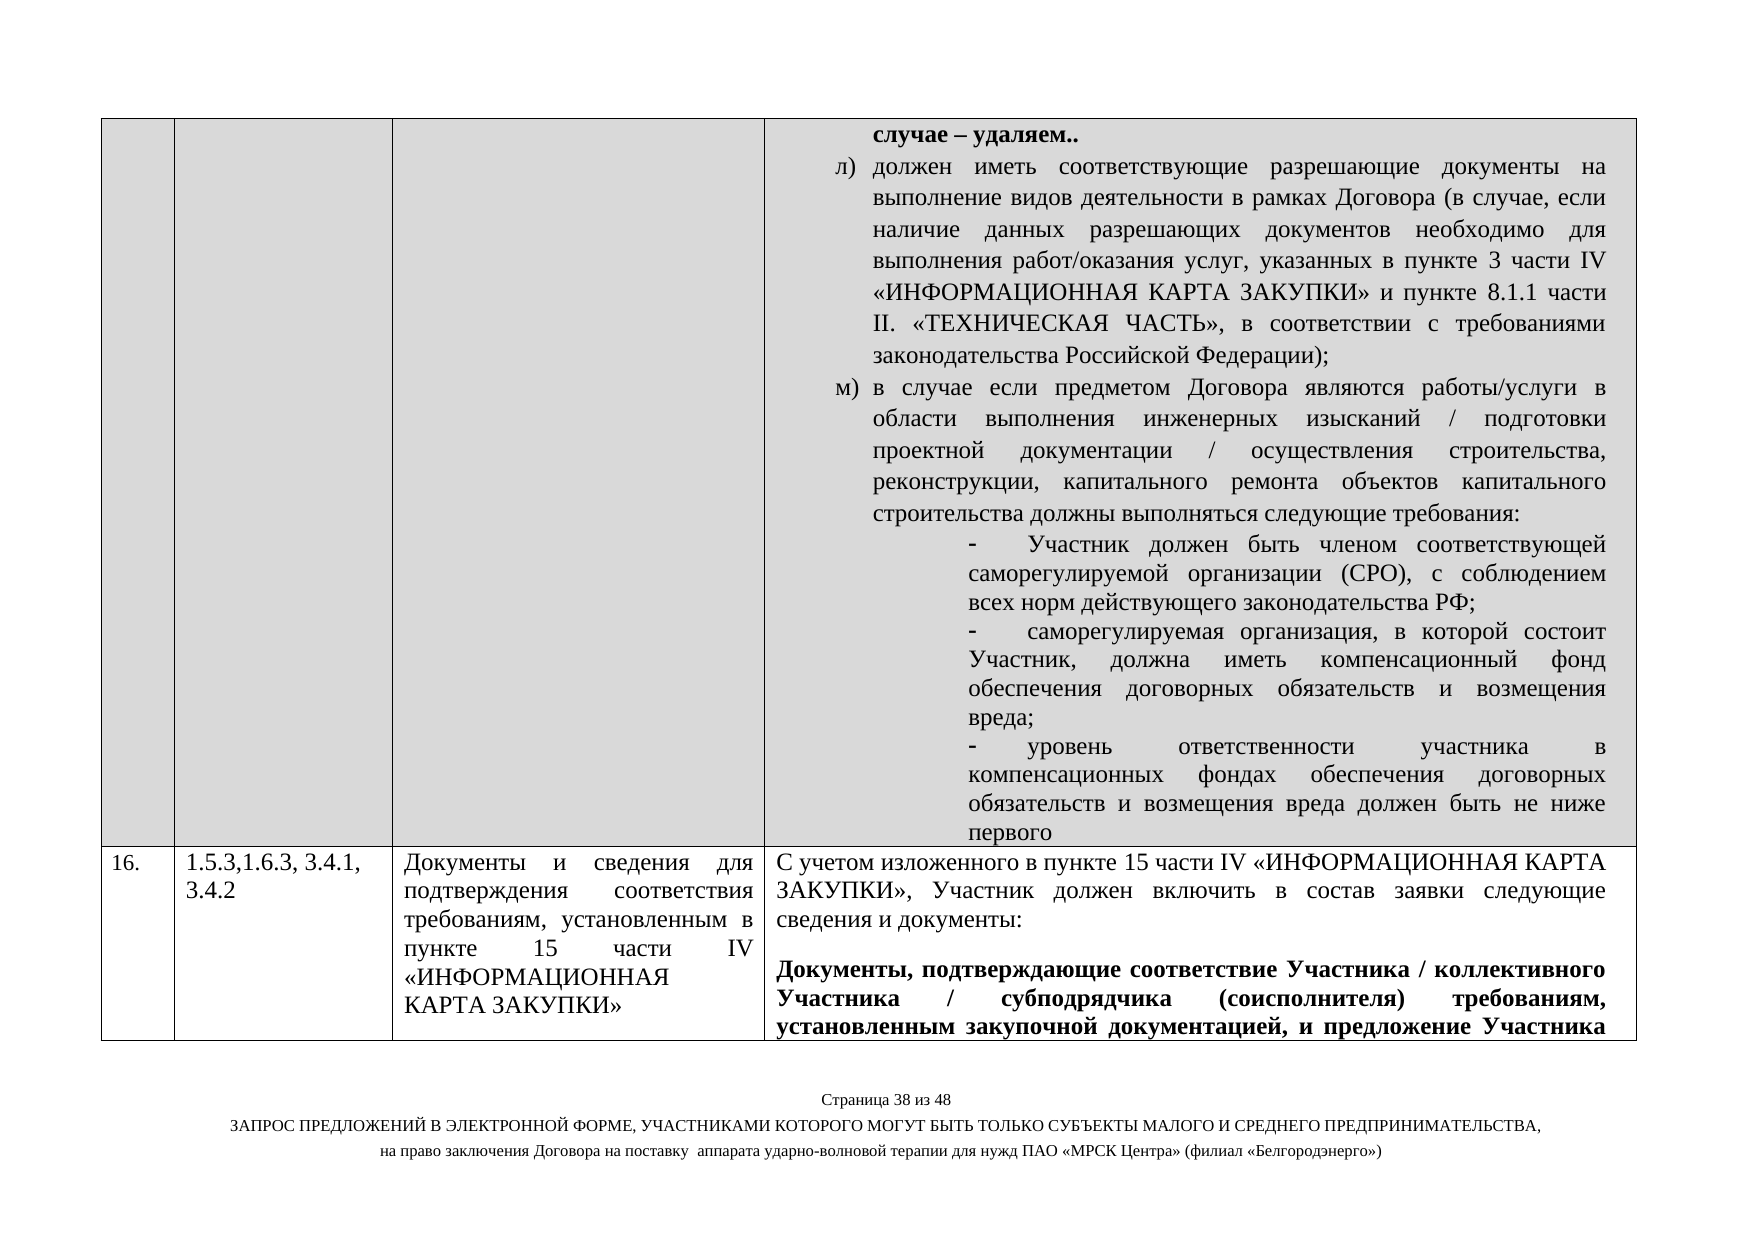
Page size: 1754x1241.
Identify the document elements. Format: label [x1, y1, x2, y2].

table_cell [175, 847, 392, 1040]
table_cell [393, 119, 764, 846]
table_cell [102, 847, 174, 1040]
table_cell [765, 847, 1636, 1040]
table_cell [175, 119, 392, 846]
table_cell [765, 119, 1636, 846]
table_cell [393, 847, 764, 1040]
table_cell [102, 119, 174, 846]
